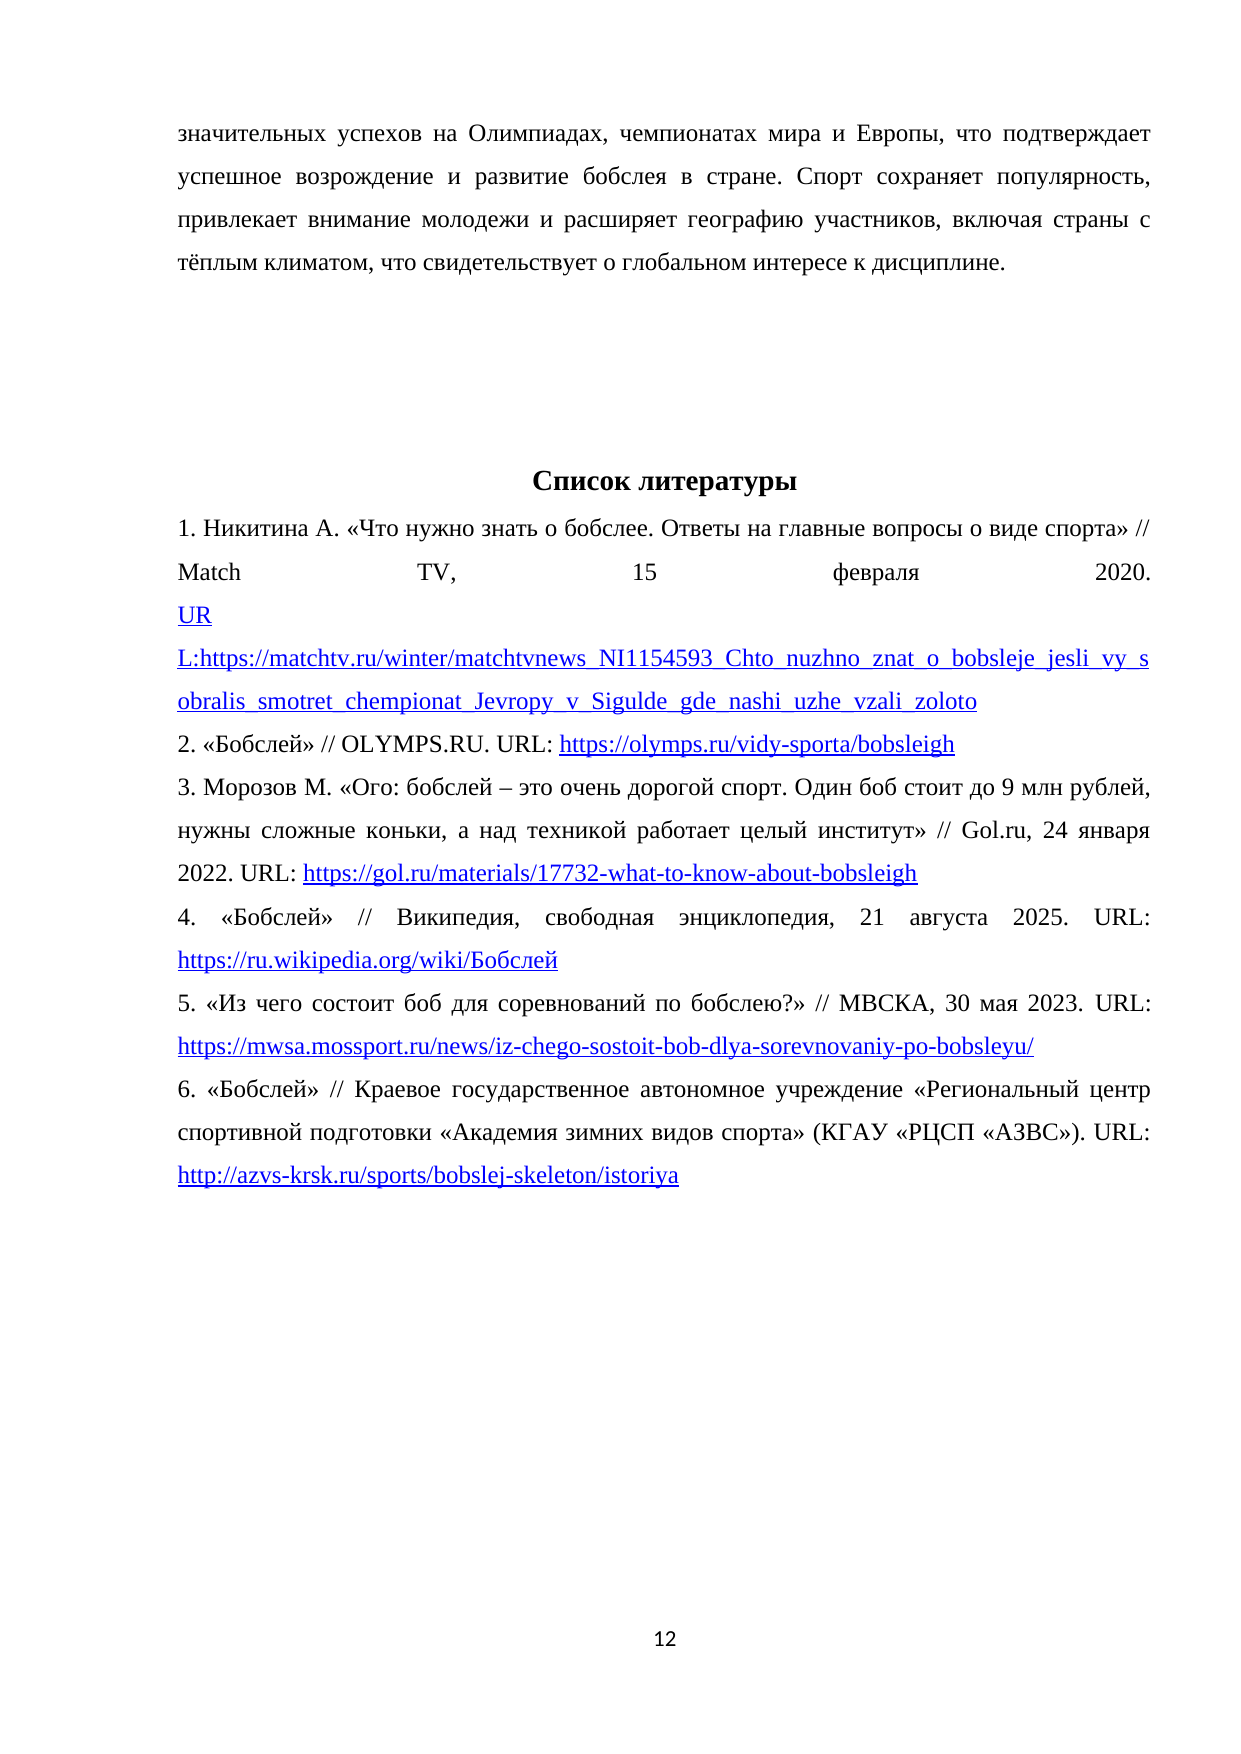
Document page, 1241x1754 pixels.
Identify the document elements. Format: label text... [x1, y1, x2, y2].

text 3. Морозов М. «Ого: бобслей – это очень дорогой спорт. Один боб стоит до 9 млн рублей, нужны сложные коньки, а над техникой работает целый институт» // Gol.ru, 24 января 2022. URL: https://gol.ru/materials/17732-what-to-know-about-bobsleigh [177, 772, 1152, 887]
text Список литературы [177, 463, 1152, 497]
text 6. «Бобслей» // Краевое государственное автономное учреждение «Региональный центр спортивной подготовки «Академия зимних видов спорта» (КГАУ «РЦСП «АЗВС»). URL: http://azvs-krsk.ru/sports/bobslej-skeleton/istoriya [177, 1074, 1152, 1189]
text 5. «Из чего состоит боб для соревнований по бобслею?» // МВСКА, 30 мая 2023. URL: https://mwsa.mossport.ru/news/iz-chego-sostoit-bob-dlya-sorevnovaniy-po-bobsleyu/ [177, 988, 1152, 1060]
text 4. «Бобслей» // Википедия, свободная энциклопедия, 21 августа 2025. URL: https://ru.wikipedia.org/wiki/Бобслей [177, 902, 1152, 973]
text 2. «Бобслей» // OLYMPS.RU. URL: https://olymps.ru/vidy-sporta/bobsleigh [177, 729, 1152, 758]
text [177, 118, 1152, 276]
text 1. Никитина А. «Что нужно знать о бобслее. Ответы на главные вопросы о виде спорта» // Match TV, 15 февраля 2020. URL:https://matchtv.ru/winter/matchtvnews_NI1154593_Chto_nuzhno_znat_o_bobsleje_jesli_vy_sobralis_smotret_chempionat_Jevropy_v_Sigulde_gde_nashi_uzhe_vzali_zoloto [177, 513, 1152, 715]
